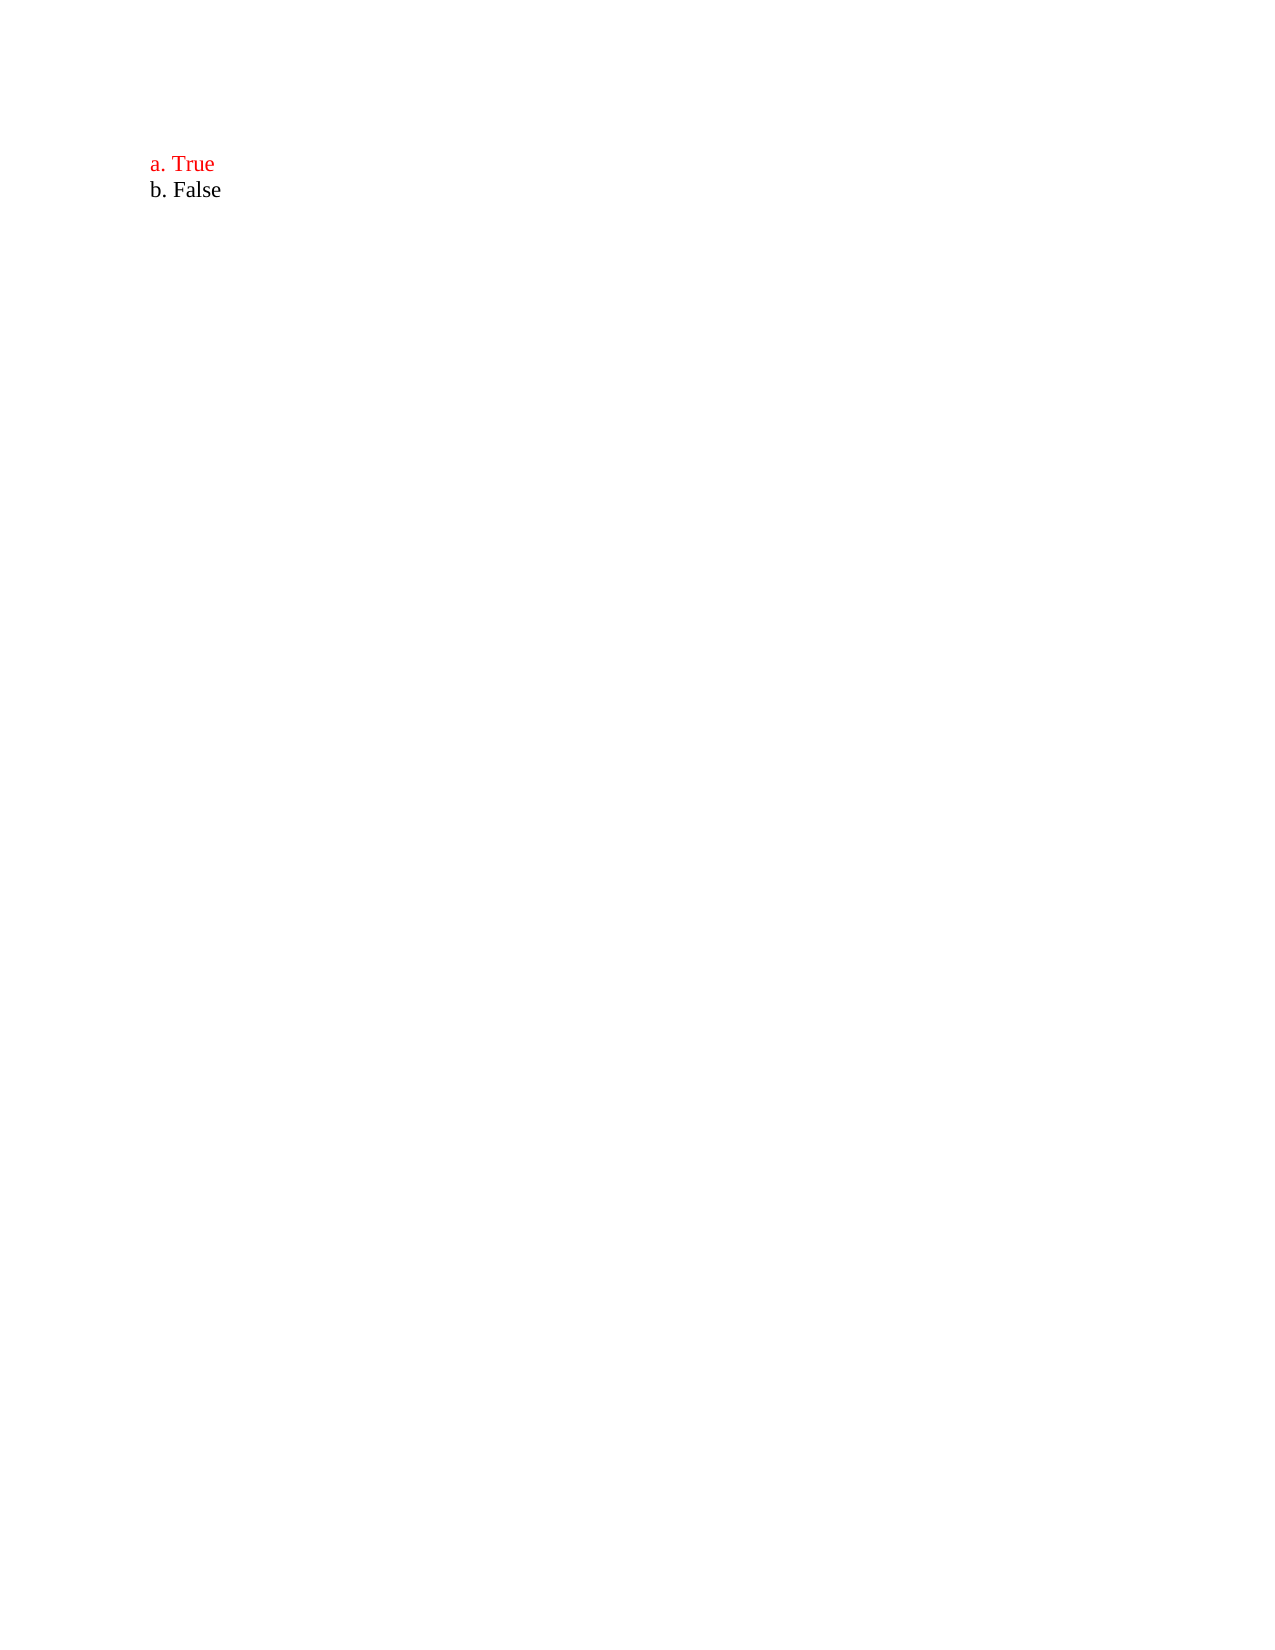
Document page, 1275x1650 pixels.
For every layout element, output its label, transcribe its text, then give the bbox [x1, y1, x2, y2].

text b. False [150, 176, 1125, 203]
text a. True [150, 150, 1125, 176]
